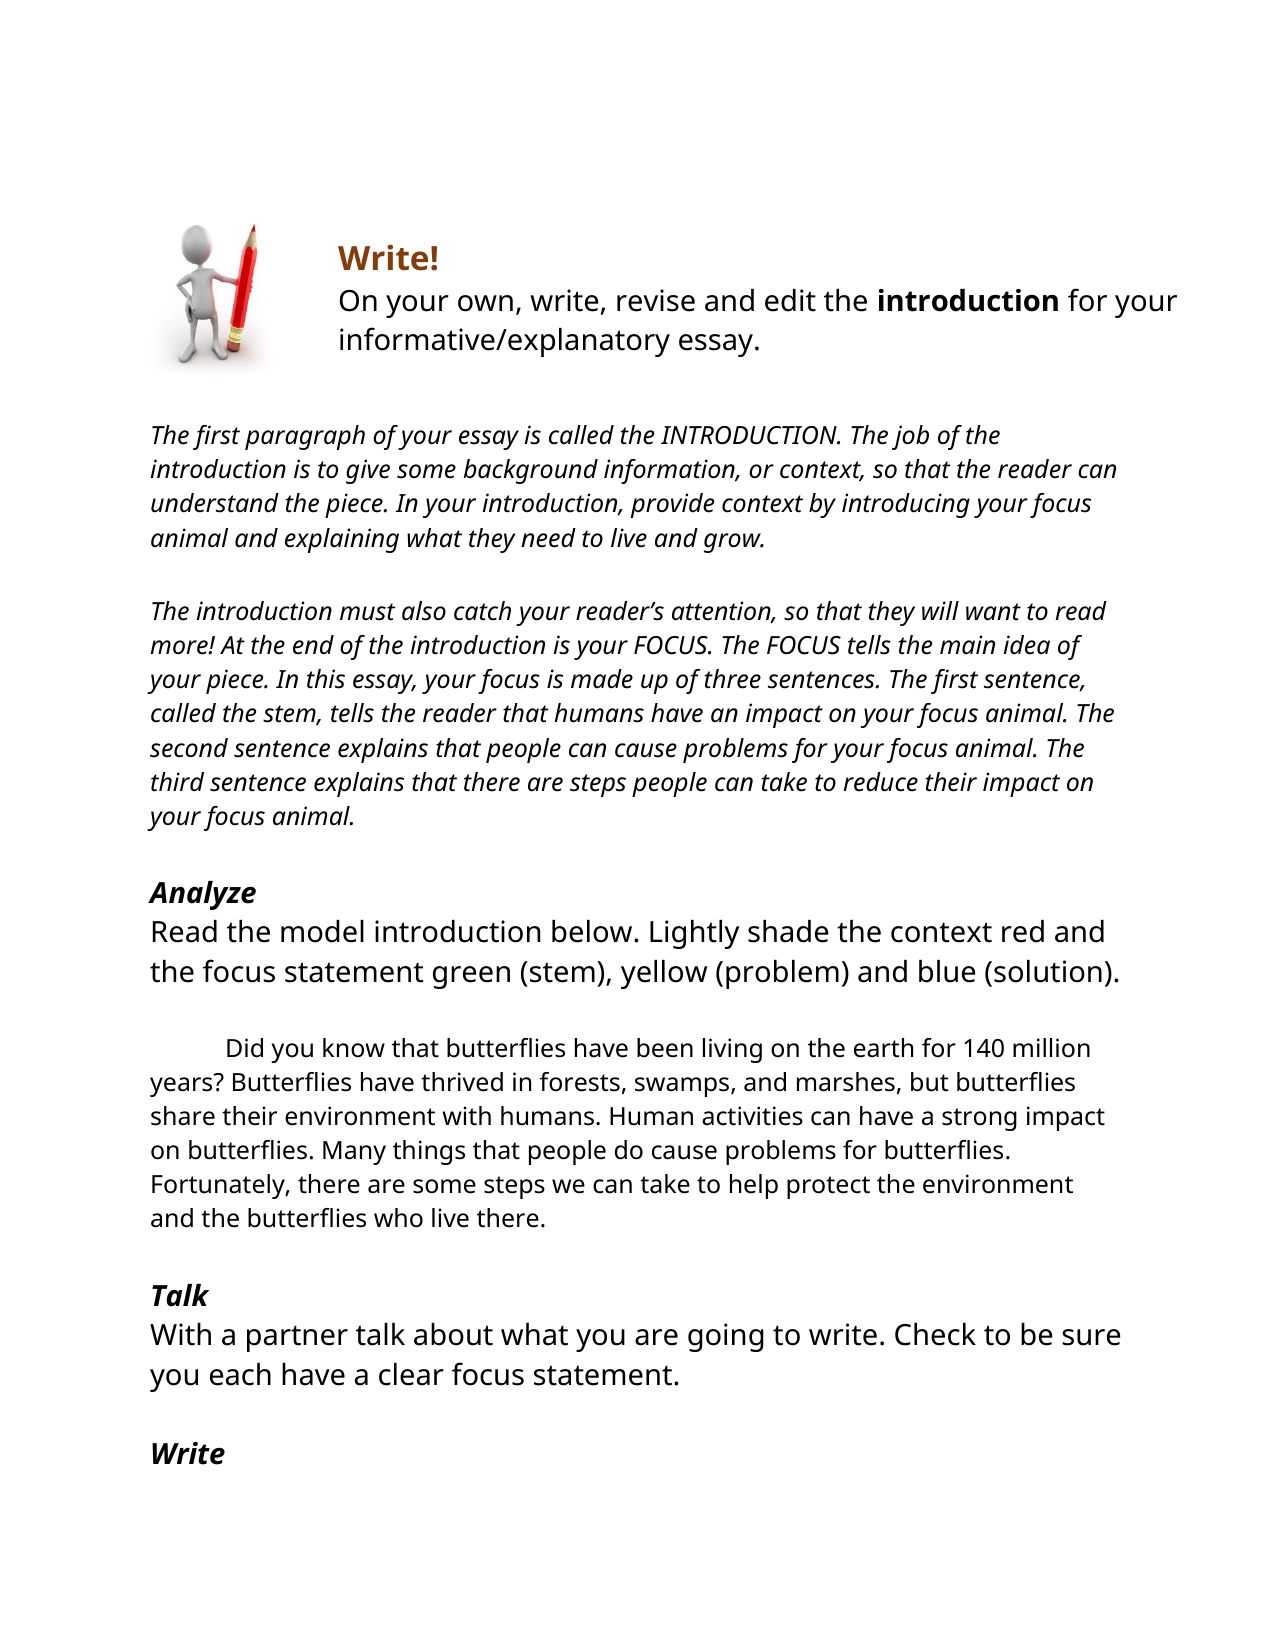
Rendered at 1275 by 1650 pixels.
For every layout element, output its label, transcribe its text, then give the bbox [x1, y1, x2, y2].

text Did you know that butterflies have been living on the earth for 140 million years? Butterflies have thrived in forests, swamps, and marshes, but butterflies share their environment with humans. Human activities can have a strong impact on butterflies. Many things that people do cause problems for butterflies. Fortunately, there are some steps we can take to help protect the environment and the butterflies who live there. [150, 1031, 1125, 1235]
text Talk [150, 1275, 1125, 1314]
text Analyze [150, 872, 1125, 912]
text The first paragraph of your essay is called the INTRODUCTION. The job of the introduction is to give some background information, or context, so that the reader can understand the piece. In your introduction, provide context by introducing your focus animal and explaining what they need to live and grow. [150, 418, 1125, 554]
text The introduction must also catch your reader’s attention, so that they will want to read more! At the end of the introduction is your FOCUS. The FOCUS tells the main idea of your piece. In this essay, your focus is made up of three sentences. The first sentence, called the stem, tells the reader that humans have an impact on your focus animal. The second sentence explains that people can cause problems for your focus animal. The third sentence explains that there are steps people can take to reduce their impact on your focus animal. [150, 594, 1125, 832]
picture [150, 214, 280, 379]
text With a partner talk about what you are going to write. Check to be sure you each have a clear focus statement. [150, 1314, 1125, 1394]
text Read the model introduction below. Lightly shade the context red and the focus statement green (stem), yellow (problem) and blue (solution). [150, 912, 1125, 991]
text Write [150, 1434, 1125, 1473]
